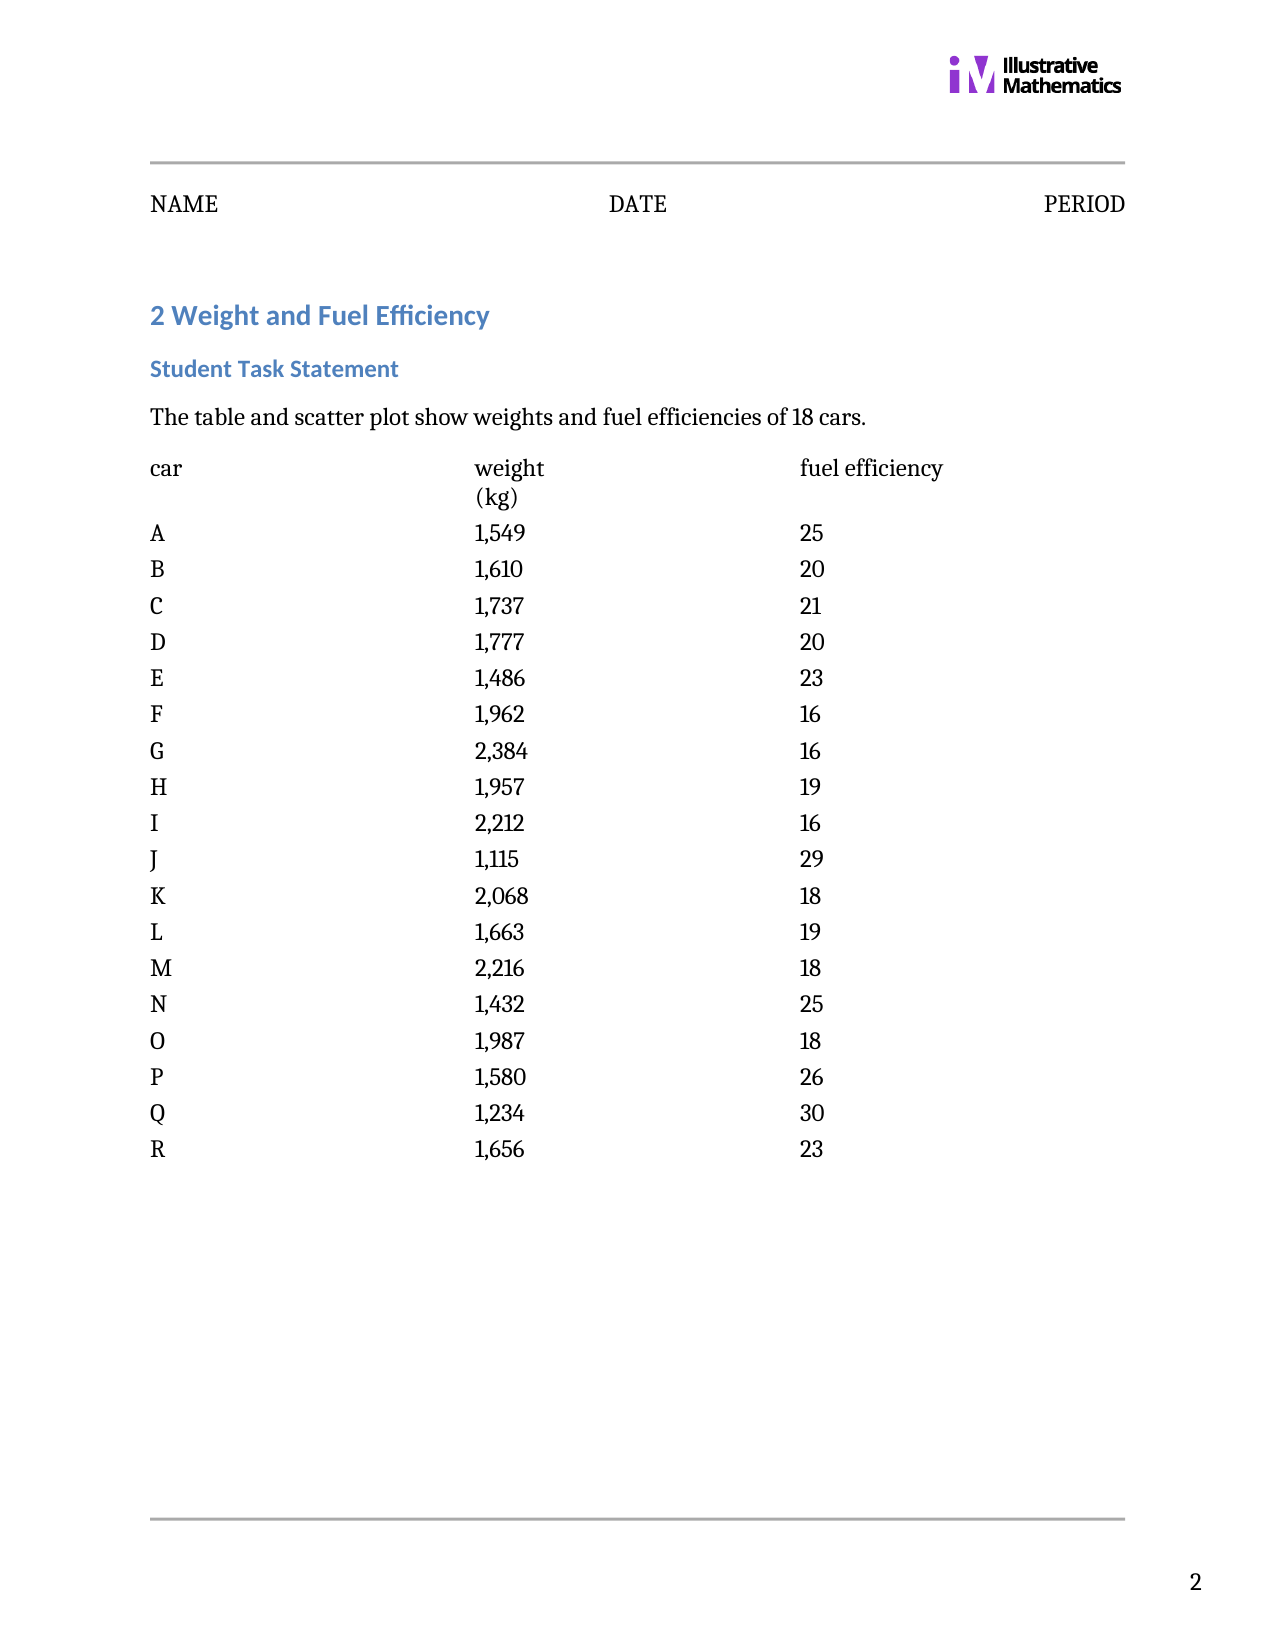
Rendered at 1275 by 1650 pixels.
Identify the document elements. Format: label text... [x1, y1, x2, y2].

table_cell 1,234 [464, 1095, 789, 1132]
table_cell 1,656 [464, 1132, 789, 1168]
subtitle Student Task Statement [150, 353, 1125, 384]
table_cell 2,384 [464, 733, 789, 769]
table_cell H [139, 769, 464, 805]
table_header car [139, 450, 464, 515]
table_cell 19 [789, 914, 1114, 950]
table_cell A [139, 515, 464, 552]
table_cell 2,216 [464, 950, 789, 987]
subtitle 2 Weight and Fuel Efficiency [150, 297, 1125, 333]
table_cell 1,549 [464, 515, 789, 552]
table_cell 16 [789, 733, 1114, 769]
table_cell 1,432 [464, 987, 789, 1023]
table_cell 1,115 [464, 842, 789, 878]
table_header weight (kg) [464, 450, 789, 515]
table_cell 1,777 [464, 624, 789, 660]
table_cell 18 [789, 878, 1114, 914]
table_cell 30 [789, 1095, 1114, 1132]
table_cell B [139, 552, 464, 588]
table_cell 2,068 [464, 878, 789, 914]
table_cell 18 [789, 950, 1114, 987]
table_cell 16 [789, 805, 1114, 842]
table_cell 1,737 [464, 588, 789, 624]
table_cell 2,212 [464, 805, 789, 842]
table_cell F [139, 697, 464, 733]
table_cell O [139, 1023, 464, 1059]
table_cell 1,957 [464, 769, 789, 805]
table_cell 1,663 [464, 914, 789, 950]
table_cell D [139, 624, 464, 660]
picture [949, 55, 1121, 93]
table_cell 23 [789, 660, 1114, 697]
table_cell P [139, 1059, 464, 1095]
table_cell 19 [789, 769, 1114, 805]
table_cell 29 [789, 842, 1114, 878]
table_cell M [139, 950, 464, 987]
table_cell 23 [789, 1132, 1114, 1168]
table_cell J [139, 842, 464, 878]
table_cell 20 [789, 552, 1114, 588]
table_cell 21 [789, 588, 1114, 624]
table_cell 18 [789, 1023, 1114, 1059]
table_header fuel efficiency [789, 450, 1114, 515]
table_cell 25 [789, 987, 1114, 1023]
table_cell 26 [789, 1059, 1114, 1095]
table_cell 20 [789, 624, 1114, 660]
table_cell 1,580 [464, 1059, 789, 1095]
table_cell Q [139, 1095, 464, 1132]
table_cell G [139, 733, 464, 769]
table_cell 1,962 [464, 697, 789, 733]
table_cell K [139, 878, 464, 914]
table_cell 1,610 [464, 552, 789, 588]
table_cell C [139, 588, 464, 624]
table_cell N [139, 987, 464, 1023]
table_cell 1,486 [464, 660, 789, 697]
table_cell 16 [789, 697, 1114, 733]
table_cell I [139, 805, 464, 842]
table_cell E [139, 660, 464, 697]
table_cell 1,987 [464, 1023, 789, 1059]
table_cell 25 [789, 515, 1114, 552]
text The table and scatter plot show weights and fuel efficiencies of 18 cars. [150, 403, 1125, 432]
table_cell R [139, 1132, 464, 1168]
table_cell L [139, 914, 464, 950]
